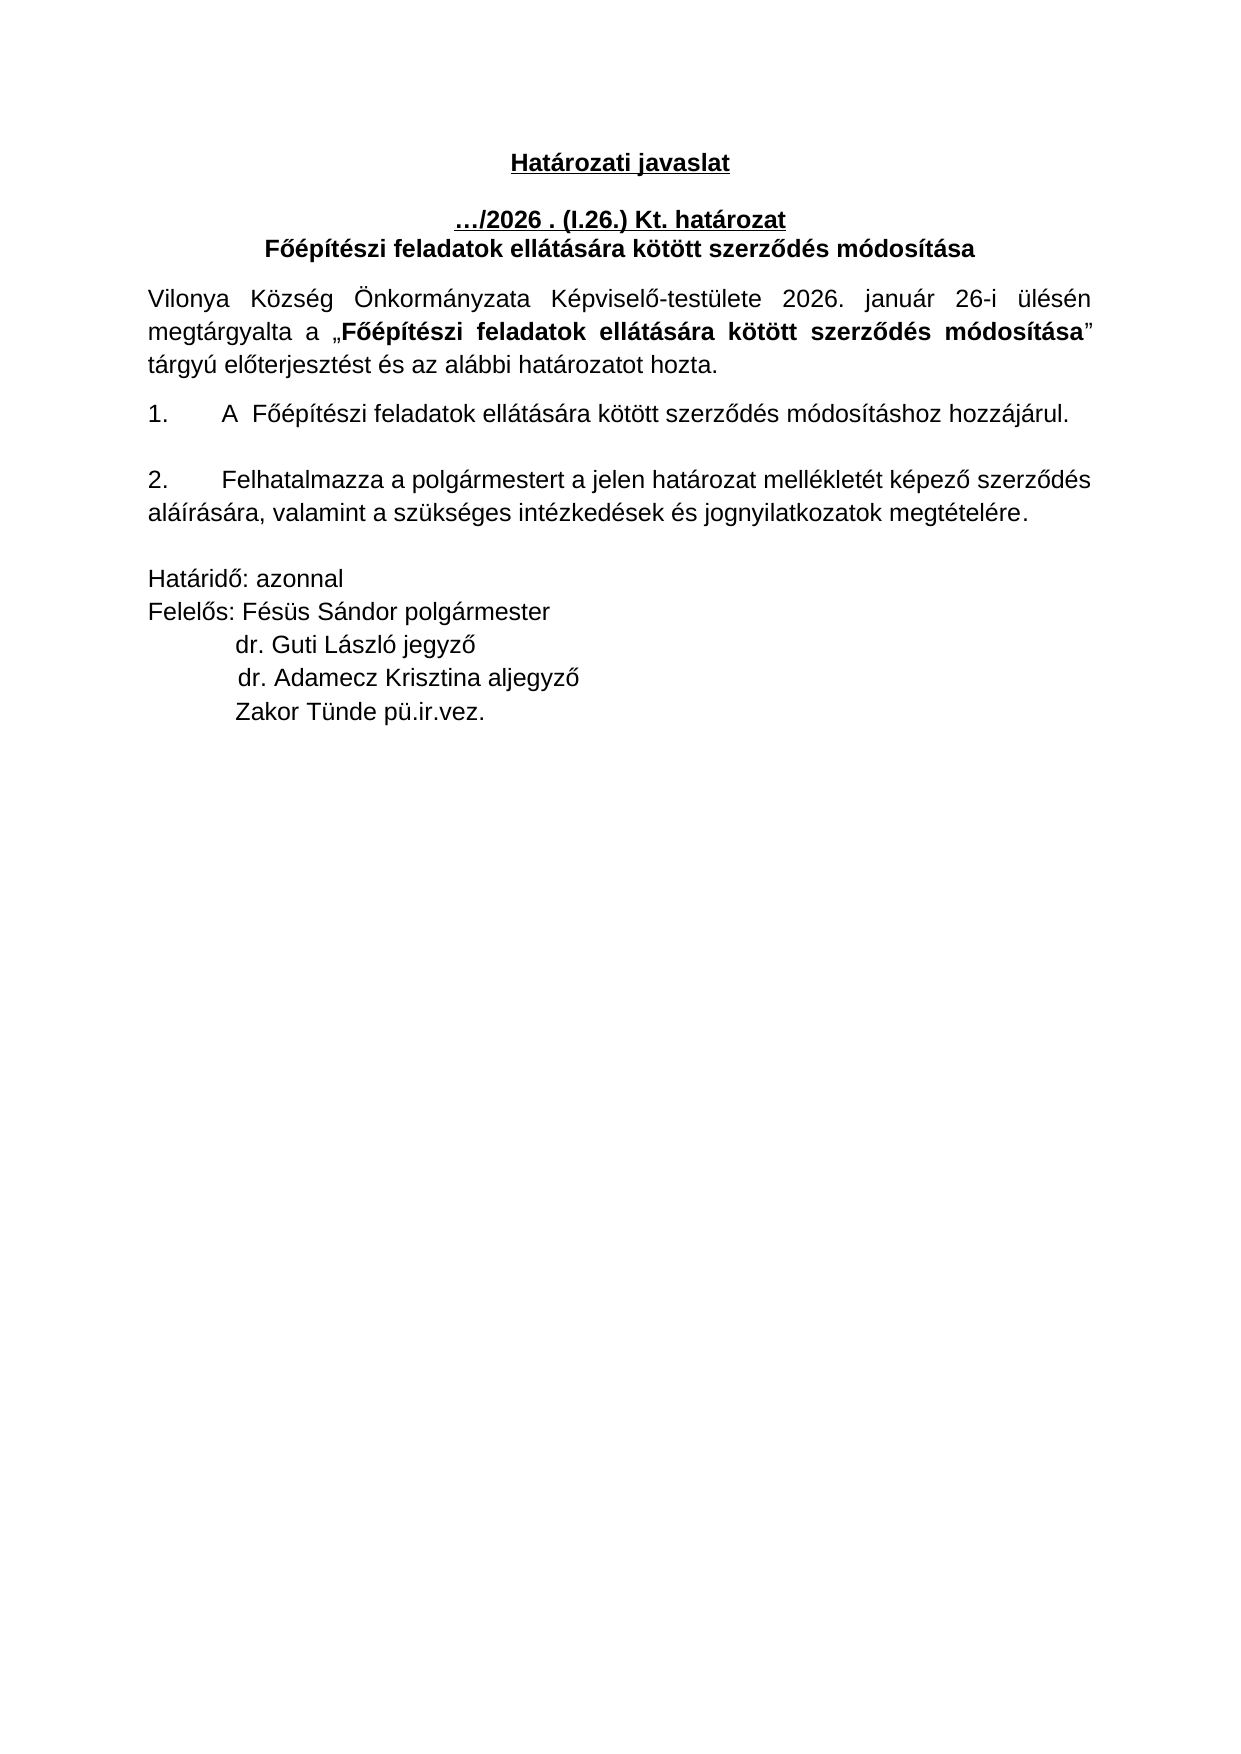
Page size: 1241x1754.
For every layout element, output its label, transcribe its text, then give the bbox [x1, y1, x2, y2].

text Határidő: azonnal [148, 564, 1093, 593]
text Zakor Tünde pü.ir.vez. [148, 696, 1093, 725]
text Főépítészi feladatok ellátására kötött szerződés módosítása [148, 234, 1093, 263]
text …/2026 . (I.26.) Kt. határozat [148, 205, 1093, 234]
text dr. Adamecz Krisztina aljegyző [148, 663, 1093, 692]
text dr. Guti László jegyző [148, 630, 1093, 659]
text Vilonya Község Önkormányzata Képviselő-testülete 2026. január 26-i ülésén megtárgyalta a „Főépítészi feladatok ellátására kötött szerződés módosítása” tárgyú előterjesztést és az alábbi határozatot hozta. [148, 283, 1093, 378]
list A Főépítészi feladatok ellátására kötött szerződés módosításhoz hozzájárul. [148, 399, 1093, 428]
text Felelős: Fésüs Sándor polgármester [148, 597, 1093, 626]
text Határozati javaslat [148, 148, 1093, 176]
list Felhatalmazza a polgármestert a jelen határozat mellékletét képező szerződés aláírására, valamint a szükséges intézkedések és jognyilatkozatok megtételére. [148, 465, 1093, 527]
